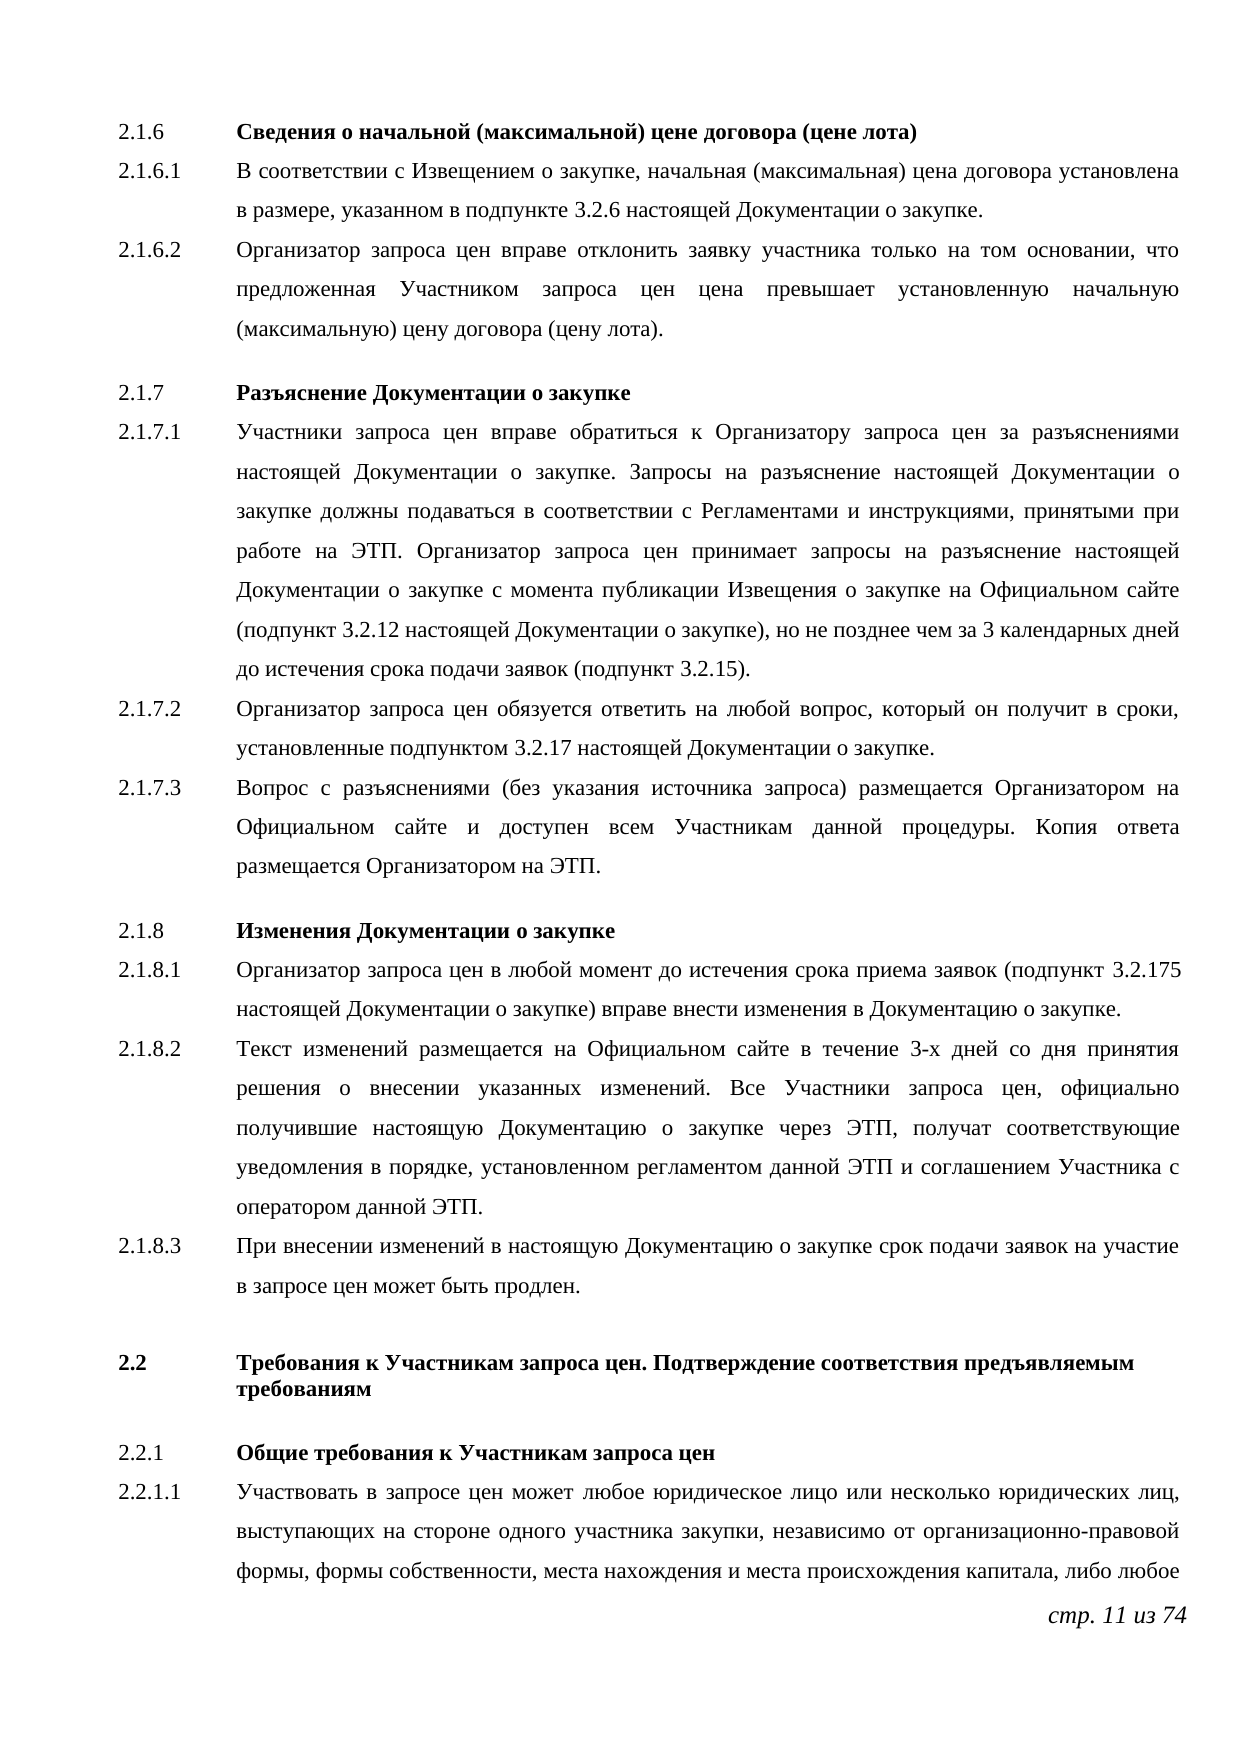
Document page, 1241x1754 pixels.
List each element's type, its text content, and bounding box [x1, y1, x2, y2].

text Разъяснение Документации о закупке [118, 379, 1181, 406]
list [118, 1478, 1181, 1583]
text Вопрос с разъяснениями (без указания источника запроса) размещается Организатором на Официальном сайте и доступен всем Участникам данной процедуры. Копия ответа размещается Организатором на ЭТП. [118, 773, 1181, 879]
text Участники запроса цен вправе обратиться к Организатору запроса цен за разъяснениями настоящей Документации о закупке. Запросы на разъяснение настоящей Документации о закупке должны подаваться в соответствии с Регламентами и инструкциями, принятыми при работе на ЭТП. Организатор запроса цен принимает запросы на разъяснение настоящей Документации о закупке с момента публикации Извещения о закупке на Официальном сайте (подпункт 3.2.12 настоящей Документации о закупке), но не позднее чем за 3 календарных дней до истечения срока подачи заявок (подпункт 3.2.15). [118, 418, 1181, 681]
text Организатор запроса цен в любой момент до истечения срока приема заявок (подпункт 3.2.15 настоящей Документации о закупке) вправе внести изменения в Документацию о закупке. [118, 956, 1181, 1022]
text При внесении изменений в настоящую Документацию о закупке срок подачи заявок на участие в запросе цен может быть продлен. [118, 1232, 1181, 1298]
text Изменения Документации о закупке [118, 917, 1181, 943]
text Сведения о начальной (максимальной) цене договора (цене лота) [118, 118, 1181, 144]
text В соответствии с Извещением о закупке, начальная (максимальная) цена договора установлена в размере, указанном в подпункте 3.2.6 настоящей Документации о закупке. [118, 157, 1181, 223]
text Организатор запроса цен вправе отклонить заявку участника только на том основании, что предложенная Участником запроса цен цена превышает установленную начальную (максимальную) цену договора (цену лота). [118, 236, 1181, 341]
subtitle Требования к Участникам запроса цен. Подтверждение соответствия предъявляемым требованиям [118, 1349, 1181, 1401]
list Общие требования к Участникам запроса цен [118, 1439, 1181, 1465]
text Текст изменений размещается на Официальном сайте в течение 3-х дней со дня принятия решения о внесении указанных изменений. Все Участники запроса цен, официально получившие настоящую Документацию о закупке через ЭТП, получат соответствующие уведомления в порядке, установленном регламентом данной ЭТП и соглашением Участника с оператором данной ЭТП. [118, 1035, 1181, 1219]
text Организатор запроса цен обязуется ответить на любой вопрос, который он получит в сроки, установленные подпунктом 3.2.17 настоящей Документации о закупке. [118, 694, 1181, 760]
